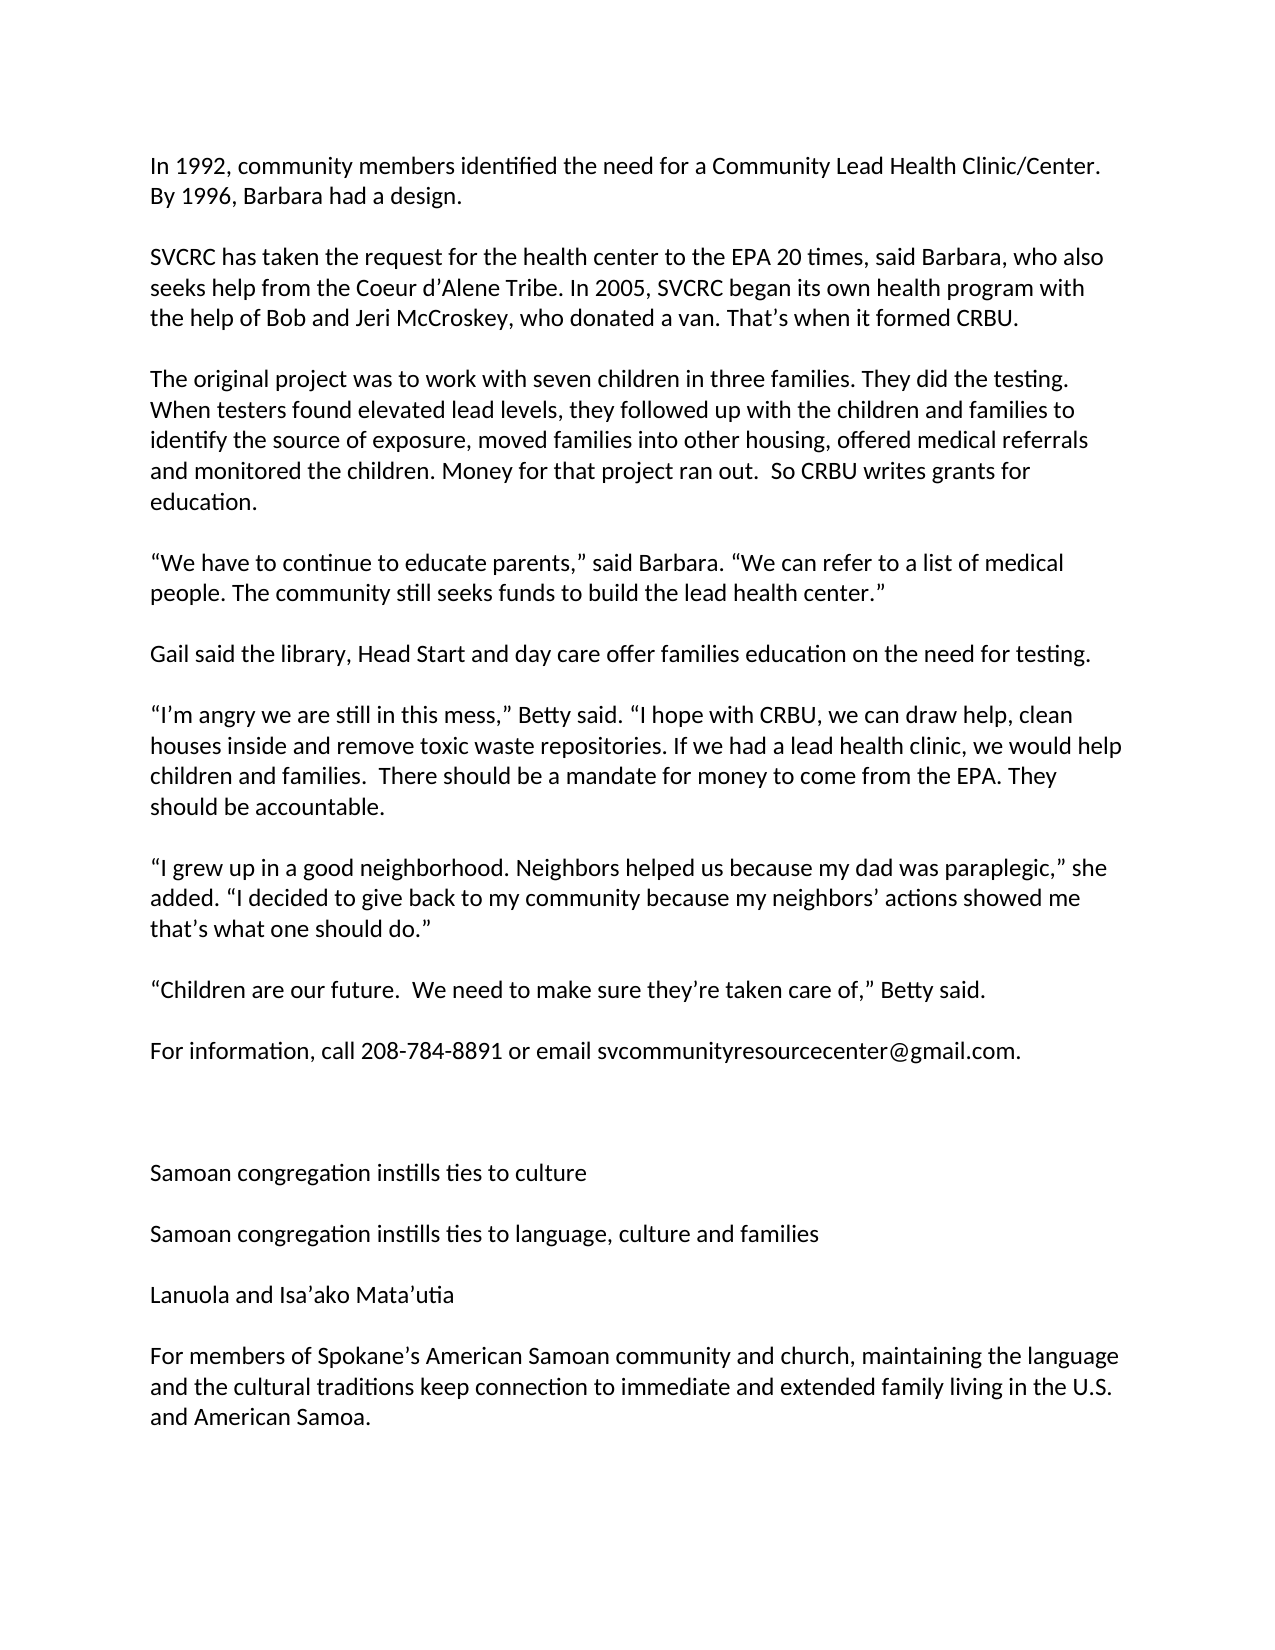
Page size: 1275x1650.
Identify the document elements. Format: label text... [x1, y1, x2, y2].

text In 1992, community members identified the need for a Community Lead Health Clinic/Center. By 1996, Barbara had a design. [150, 150, 1125, 211]
text “We have to continue to educate parents,” said Barbara. “We can refer to a list of medical people. The community still seeks funds to build the lead health center.” [150, 547, 1125, 608]
text Samoan congregation instills ties to culture [150, 1157, 1125, 1188]
text Samoan congregation instills ties to language, culture and families [150, 1218, 1125, 1249]
text The original project was to work with seven children in three families. They did the testing. When testers found elevated lead levels, they followed up with the children and families to identify the source of exposure, moved families into other housing, offered medical referrals and monitored the children. Money for that project ran out. So CRBU writes grants for education. [150, 364, 1125, 516]
text “I’m angry we are still in this mess,” Betty said. “I hope with CRBU, we can draw help, clean houses inside and remove toxic waste repositories. If we had a lead health clinic, we would help children and families. There should be a mandate for money to come from the EPA. They should be accountable. [150, 699, 1125, 821]
text Gail said the library, Head Start and day care offer families education on the need for testing. [150, 638, 1125, 669]
text SVCRC has taken the request for the health center to the EPA 20 times, said Barbara, who also seeks help from the Coeur d’Alene Tribe. In 2005, SVCRC began its own health program with the help of Bob and Jeri McCroskey, who donated a van. That’s when it formed CRBU. [150, 242, 1125, 333]
text Lanuola and Isa’ako Mata’utia [150, 1279, 1125, 1310]
text “Children are our future. We need to make sure they’re taken care of,” Betty said. [150, 974, 1125, 1004]
text “I grew up in a good neighborhood. Neighbors helped us because my dad was paraplegic,” she added. “I decided to give back to my community because my neighbors’ actions showed me that’s what one should do.” [150, 852, 1125, 943]
text For members of Spokane’s American Samoan community and church, maintaining the language and the cultural traditions keep connection to immediate and extended family living in the U.S. and American Samoa. [150, 1340, 1125, 1432]
text For information, call 208-784-8891 or email svcommunityresourcecenter@gmail.com. [150, 1035, 1125, 1066]
